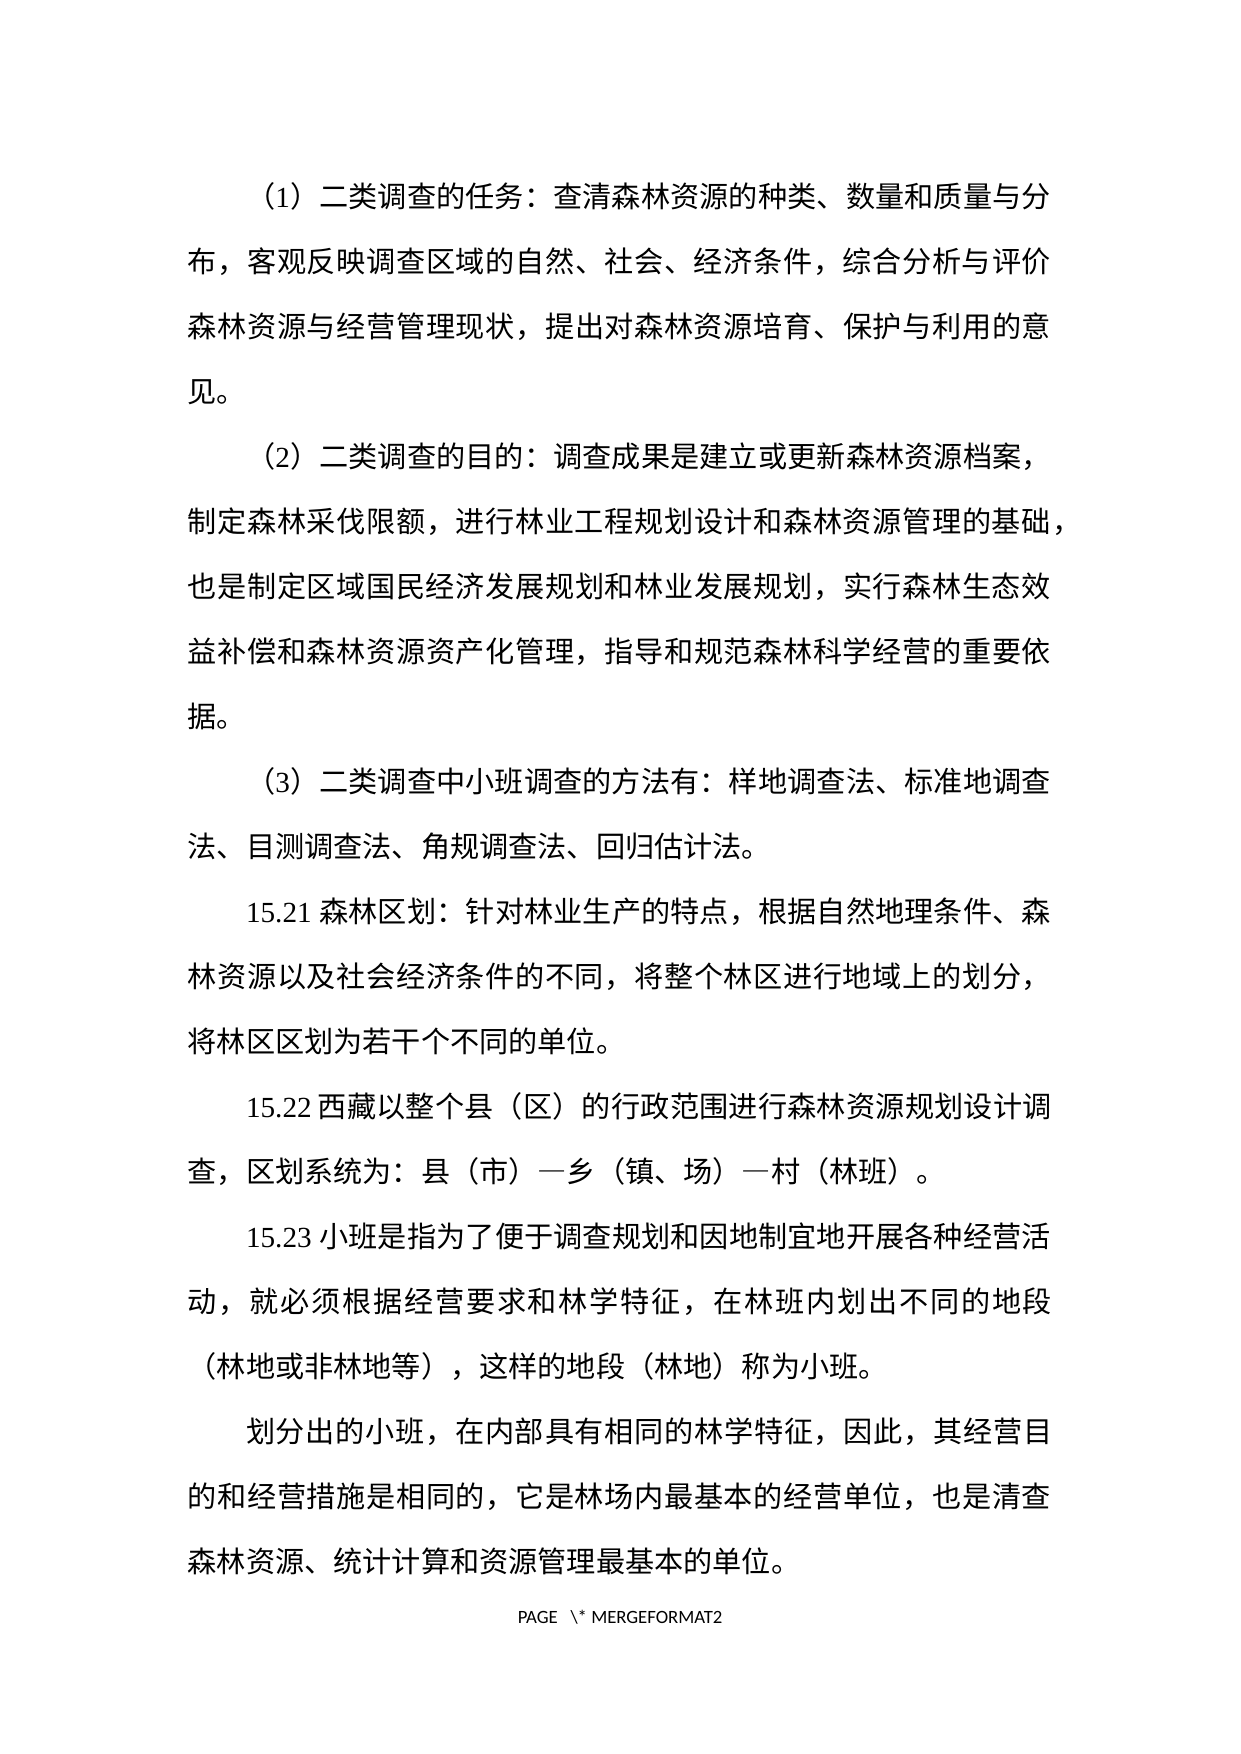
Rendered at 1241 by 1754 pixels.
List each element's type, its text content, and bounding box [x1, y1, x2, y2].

text 划分出的小班，在内部具有相同的林学特征，因此，其经营目的和经营措施是相同的，它是林场内最基本的经营单位，也是清查森林资源、统计计算和资源管理最基本的单位。 [187, 1397, 1053, 1592]
text （3）二类调查中小班调查的方法有：样地调查法、标准地调查法、目测调查法、角规调查法、回归估计法。 [187, 747, 1053, 877]
text 15.22西藏以整个县（区）的行政范围进行森林资源规划设计调查，区划系统为：县（市）—乡（镇、场）—村（林班）。 [187, 1072, 1053, 1202]
text （2）二类调查的目的：调查成果是建立或更新森林资源档案，制定森林采伐限额，进行林业工程规划设计和森林资源管理的基础，也是制定区域国民经济发展规划和林业发展规划，实行森林生态效益补偿和森林资源资产化管理，指导和规范森林科学经营的重要依据。 [187, 422, 1053, 747]
text 15.23 小班是指为了便于调查规划和因地制宜地开展各种经营活动，就必须根据经营要求和林学特征，在林班内划出不同的地段（林地或非林地等），这样的地段（林地）称为小班。 [187, 1202, 1053, 1397]
text （1）二类调查的任务：查清森林资源的种类、数量和质量与分布，客观反映调查区域的自然、社会、经济条件，综合分析与评价森林资源与经营管理现状，提出对森林资源培育、保护与利用的意见。 [187, 162, 1053, 422]
text 15.21 森林区划：针对林业生产的特点，根据自然地理条件、森林资源以及社会经济条件的不同，将整个林区进行地域上的划分，将林区区划为若干个不同的单位。 [187, 877, 1053, 1072]
